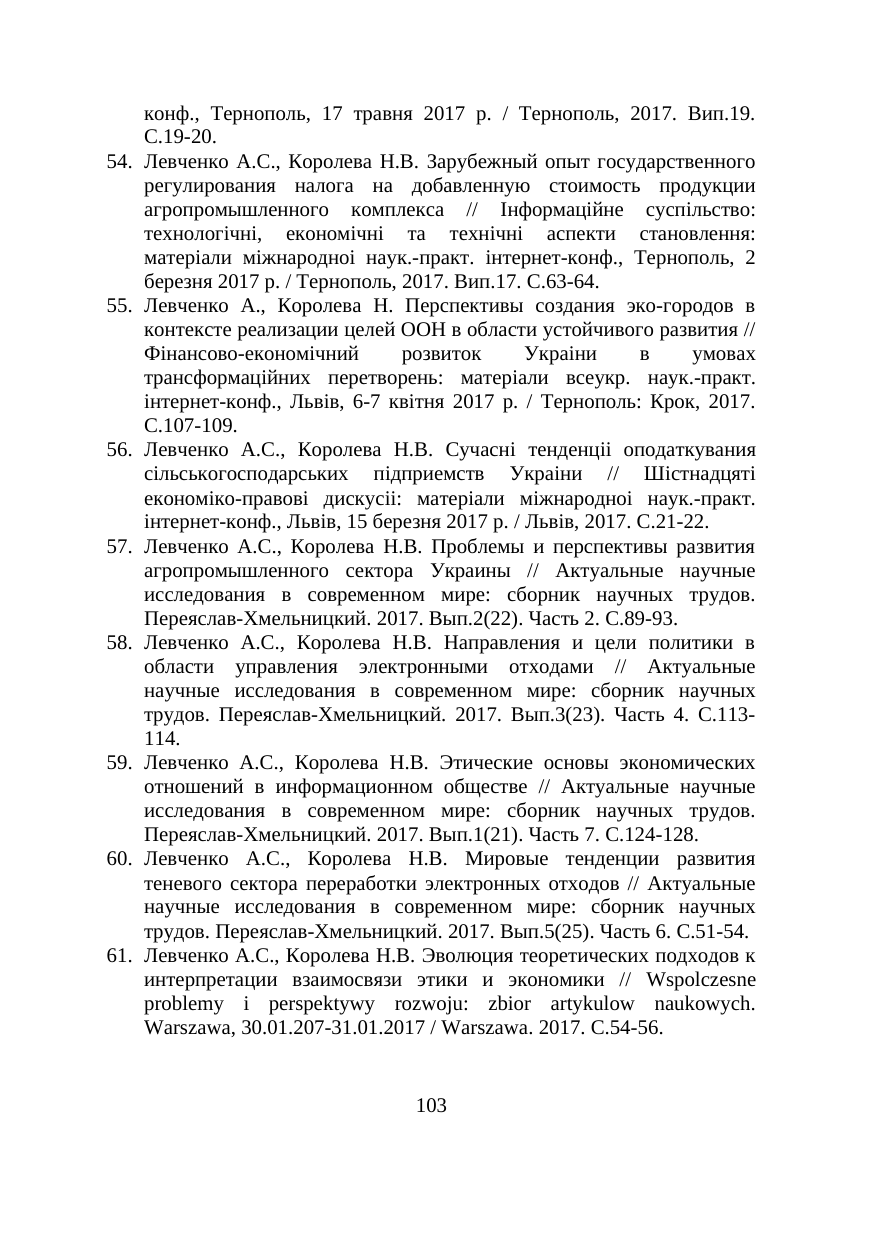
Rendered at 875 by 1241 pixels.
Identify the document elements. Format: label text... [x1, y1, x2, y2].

list Левченко А.С., Королева Н.В. Проблемы и перспективы развития агропромышленного сектора Украины // Актуальные научные исследования в современном мире: сборник научных трудов. Переяслав-Хмельницкий. 2017. Вып.2(22). Часть 2. С.89-93. [106, 533, 756, 630]
list Левченко А.С., Королева Н.В. Этические основы экономических отношений в информационном обществе // Актуальные научные исследования в современном мире: сборник научных трудов. Переяслав-Хмельницкий. 2017. Вып.1(21). Часть 7. С.124-128. [106, 750, 756, 846]
list Левченко А.С., Королева Н.В. Эволюция теоретических подходов к интерпретации взаимосвязи этики и экономики // Wspolczesne problemy i perspektywy rozwoju: zbior artykulow naukowych. Warszawa, 30.01.207-31.01.2017 / Warszawa. 2017. С.54-56. [106, 943, 756, 1039]
list Левченко А.С., Королева Н.В. Мировые тенденции развития теневого сектора переработки электронных отходов // Актуальные научные исследования в современном мире: сборник научных трудов. Переяслав-Хмельницкий. 2017. Вып.5(25). Часть 6. С.51-54. [106, 846, 756, 943]
list Левченко А., Королева Н. Перспективы создания эко-городов в контексте реализации целей ООН в области устойчивого развития // Фiнансово-економiчний розвиток Украiни в умовах трансформацiйних перетворень: матерiали всеукр. наук.-практ. iнтернет-конф., Львiв, 6-7 квiтня 2017 р. / Тернополь: Крок, 2017. С.107-109. [106, 293, 756, 437]
list Левченко А.С., Королева Н.В. Направления и цели политики в области управления электронными отходами // Актуальные научные исследования в современном мире: сборник научных трудов. Переяслав-Хмельницкий. 2017. Вып.3(23). Часть 4. С.113-114. [106, 630, 756, 750]
list Левченко А.С., Королева Н.В. Зарубежный опыт государственного регулирования налога на добавленную стоимость продукции агропромышленного комплекса // Iнформацiйне суспiльство: технологiчнi, економiчнi та технiчнi аспекти становлення: матерiали мiжнародноi наук.-практ. iнтернет-конф., Тернополь, 2 березня 2017 р. / Тернополь, 2017. Вип.17. С.63-64. [106, 148, 756, 293]
list Левченко А.С., Королева Н.В. Сучаснi тенденцii оподаткувания сiльськогосподарських пiдприемств Украiни // Шiстнадцятi економiко-правовi дискусii: матерiали мiжнародноi наук.-практ. iнтернет-конф., Львiв, 15 березня 2017 р. / Львiв, 2017. С.21-22. [106, 437, 756, 533]
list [106, 100, 756, 148]
